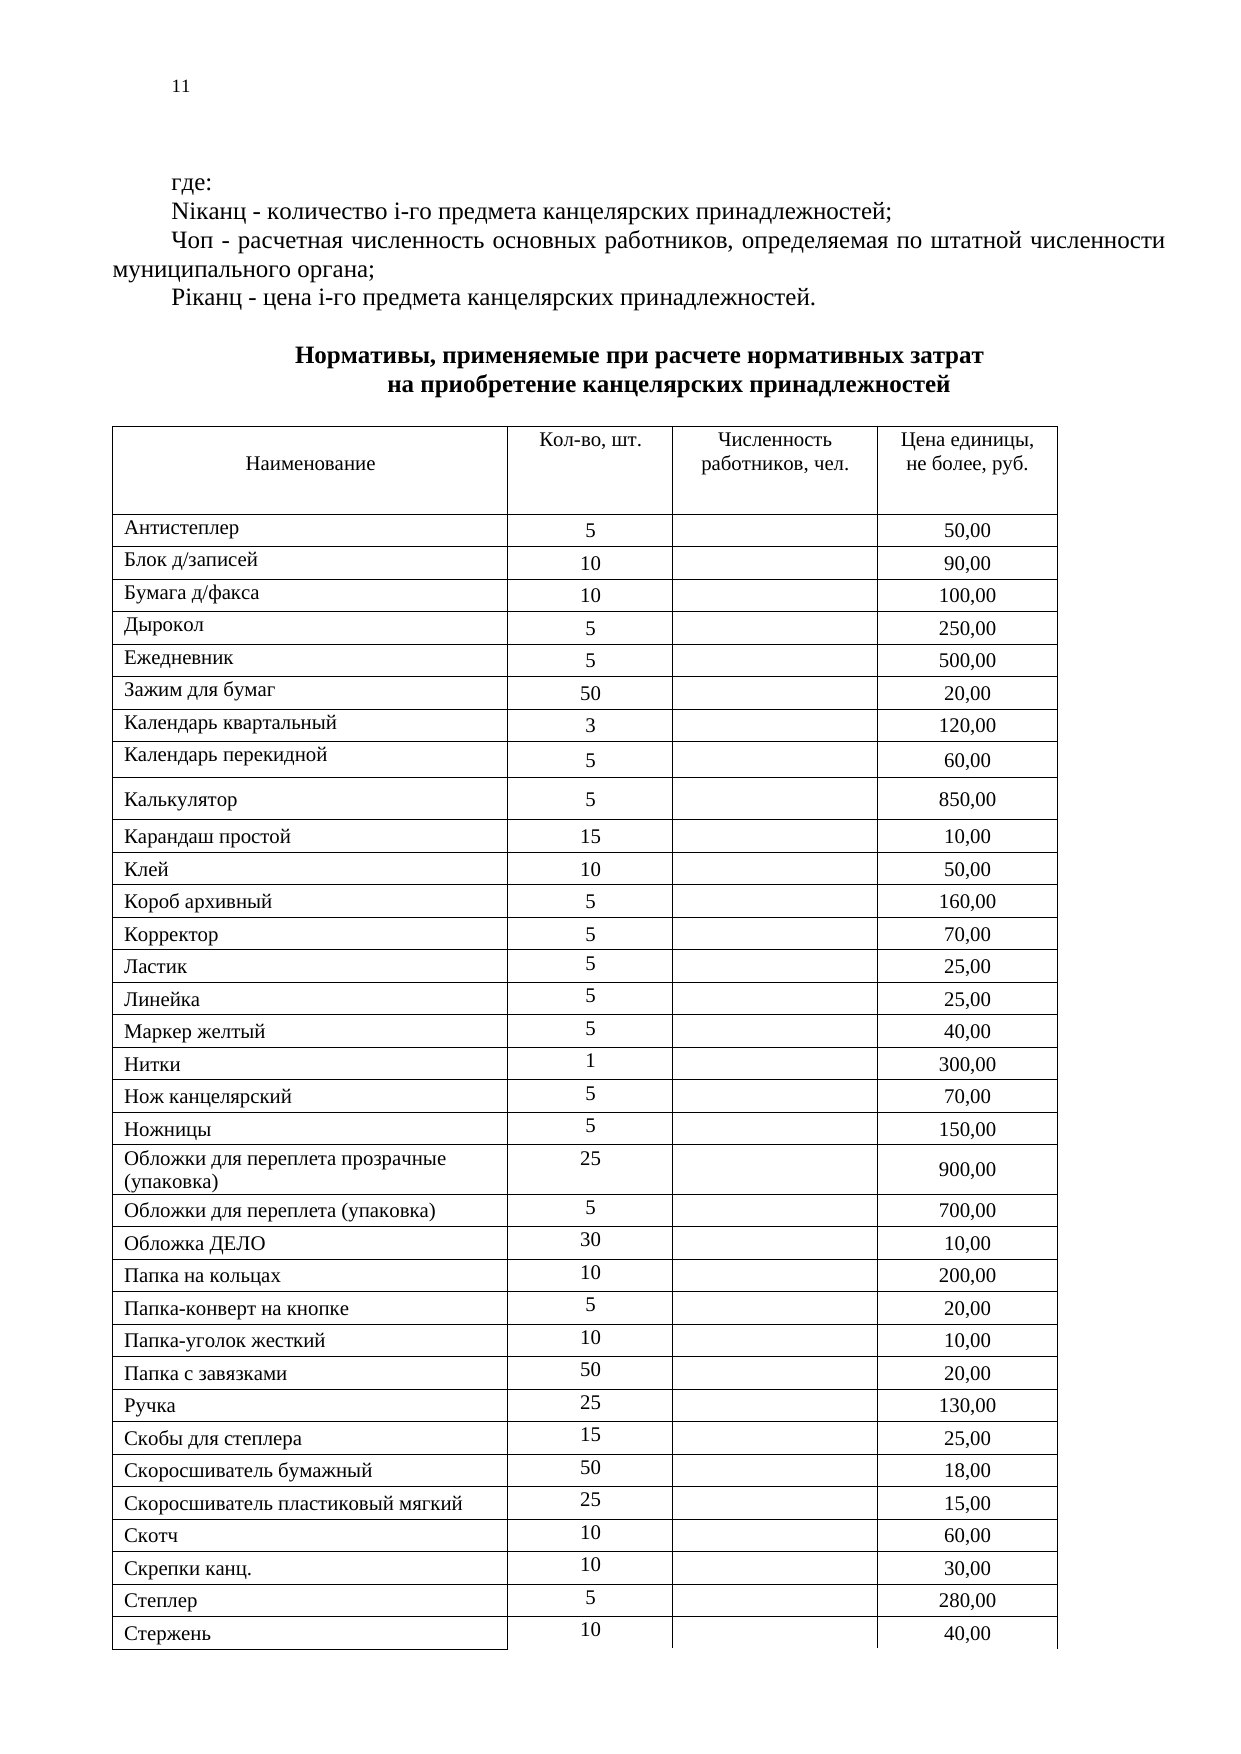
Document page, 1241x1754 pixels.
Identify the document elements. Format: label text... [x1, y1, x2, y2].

table_cell Обложки для переплета прозрачные (упаковка) [113, 1145, 507, 1193]
table_cell [673, 1617, 877, 1648]
table_cell 250,00 [878, 612, 1057, 644]
table_cell 60,00 [878, 1520, 1057, 1551]
table_cell 200,00 [878, 1260, 1057, 1291]
text Niканц - количество i-го предмета канцелярских принадлежностей; [112, 196, 1166, 225]
table_header Цена единицы, не более, руб. [878, 427, 1057, 514]
table_cell 5 [508, 885, 672, 917]
table_cell [673, 1487, 877, 1518]
table_cell 18,00 [878, 1455, 1057, 1486]
table_header Наименование [113, 427, 507, 514]
table_cell [673, 1552, 877, 1583]
table_cell 50 [508, 1357, 672, 1388]
table_cell Степлер [113, 1585, 507, 1616]
table_cell [673, 820, 877, 852]
table_cell Антистеплер [113, 515, 507, 546]
table_cell 5 [508, 1113, 672, 1144]
table_cell [673, 742, 877, 777]
table_cell Бумага д/факса [113, 580, 507, 611]
table_cell [673, 1015, 877, 1047]
table_cell 5 [508, 612, 672, 644]
table_cell 10,00 [878, 1325, 1057, 1356]
table_cell 5 [508, 1585, 672, 1616]
table_cell [673, 853, 877, 884]
table_cell Обложка ДЕЛО [113, 1227, 507, 1258]
table_cell 300,00 [878, 1048, 1057, 1079]
table_cell 25,00 [878, 950, 1057, 982]
table_cell 900,00 [878, 1145, 1057, 1193]
table_cell 60,00 [878, 742, 1057, 777]
table_cell 3 [508, 710, 672, 741]
table_cell 15 [508, 1422, 672, 1453]
table_cell 5 [508, 950, 672, 982]
table_cell 15 [508, 820, 672, 852]
table_cell 5 [508, 1292, 672, 1323]
table_cell [673, 1048, 877, 1079]
table_cell [673, 1520, 877, 1551]
table_cell 5 [508, 778, 672, 819]
text Нормативы, применяемые при расчете нормативных затрат [112, 340, 1166, 369]
table_cell Скоросшиватель пластиковый мягкий [113, 1487, 507, 1518]
table_cell [673, 1260, 877, 1291]
table_cell Календарь квартальный [113, 710, 507, 741]
table_cell 10 [508, 1325, 672, 1356]
table_header Численность работников, чел. [673, 427, 877, 514]
table_cell [673, 547, 877, 579]
table_cell Калькулятор [113, 778, 507, 819]
table_cell 25,00 [878, 983, 1057, 1014]
table_cell 5 [508, 983, 672, 1014]
table_cell 25 [508, 1145, 672, 1193]
table_cell Клей [113, 853, 507, 884]
table_cell [673, 1292, 877, 1323]
table_cell [673, 950, 877, 982]
table_cell 40,00 [878, 1015, 1057, 1047]
table_cell 50,00 [878, 853, 1057, 884]
table_cell 10,00 [878, 820, 1057, 852]
table_cell 90,00 [878, 547, 1057, 579]
table_cell [673, 710, 877, 741]
table_cell 70,00 [878, 918, 1057, 949]
table_cell Зажим для бумаг [113, 677, 507, 709]
table_cell 5 [508, 645, 672, 676]
table_cell 10 [508, 1260, 672, 1291]
text Piканц - цена i-го предмета канцелярских принадлежностей. [112, 282, 1166, 311]
text на приобретение канцелярских принадлежностей [112, 369, 1166, 397]
table_cell Папка-уголок жесткий [113, 1325, 507, 1356]
table_cell Папка на кольцах [113, 1260, 507, 1291]
table_cell 20,00 [878, 677, 1057, 709]
table_cell 15,00 [878, 1487, 1057, 1518]
table_cell Маркер желтый [113, 1015, 507, 1047]
table_cell [673, 1390, 877, 1421]
table_cell Скрепки канц. [113, 1552, 507, 1583]
table_cell 50 [508, 677, 672, 709]
table_cell [673, 1080, 877, 1112]
table_cell 5 [508, 1195, 672, 1226]
table_cell 40,00 [878, 1617, 1057, 1648]
table_cell 5 [508, 918, 672, 949]
table_cell Скобы для степлера [113, 1422, 507, 1453]
table_cell Карандаш простой [113, 820, 507, 852]
table_cell [673, 1585, 877, 1616]
table_cell [673, 612, 877, 644]
table_cell Ежедневник [113, 645, 507, 676]
table_cell Ластик [113, 950, 507, 982]
table_cell 25 [508, 1390, 672, 1421]
table_cell [673, 778, 877, 819]
table_cell [673, 918, 877, 949]
table_cell Стержень [113, 1617, 507, 1648]
table_cell [673, 1195, 877, 1226]
table_cell 10 [508, 853, 672, 884]
table_cell 10 [508, 1617, 672, 1648]
table_cell [673, 1145, 877, 1193]
table_cell 130,00 [878, 1390, 1057, 1421]
table_cell 5 [508, 1080, 672, 1112]
table_cell 70,00 [878, 1080, 1057, 1112]
table_cell Дырокол [113, 612, 507, 644]
table_cell Папка-конверт на кнопке [113, 1292, 507, 1323]
table_cell 50,00 [878, 515, 1057, 546]
table_cell 50 [508, 1455, 672, 1486]
table_cell 160,00 [878, 885, 1057, 917]
table_cell [673, 515, 877, 546]
table_cell [673, 1113, 877, 1144]
table_cell 20,00 [878, 1292, 1057, 1323]
table_cell [673, 580, 877, 611]
table_cell 280,00 [878, 1585, 1057, 1616]
text где: [112, 167, 1166, 196]
table_cell 25,00 [878, 1422, 1057, 1453]
table_cell 5 [508, 742, 672, 777]
table_cell Календарь перекидной [113, 742, 507, 777]
table_cell [673, 1357, 877, 1388]
table_cell Нож канцелярский [113, 1080, 507, 1112]
table_cell [673, 983, 877, 1014]
table_cell 150,00 [878, 1113, 1057, 1144]
table_cell 25 [508, 1487, 672, 1518]
table_cell [673, 1455, 877, 1486]
table_cell 500,00 [878, 645, 1057, 676]
table_cell [673, 645, 877, 676]
table_cell 120,00 [878, 710, 1057, 741]
table_cell 850,00 [878, 778, 1057, 819]
table_cell 100,00 [878, 580, 1057, 611]
table_cell [673, 1227, 877, 1258]
table_header Кол-во, шт. [508, 427, 672, 514]
table_cell Блок д/записей [113, 547, 507, 579]
table_cell [673, 677, 877, 709]
table_cell 10 [508, 1520, 672, 1551]
table_cell [673, 1422, 877, 1453]
table_cell 30,00 [878, 1552, 1057, 1583]
table_cell 10 [508, 547, 672, 579]
table_cell Скоросшиватель бумажный [113, 1455, 507, 1486]
table_cell Корректор [113, 918, 507, 949]
table_cell 700,00 [878, 1195, 1057, 1226]
table_cell Линейка [113, 983, 507, 1014]
table_cell [673, 885, 877, 917]
table_cell 20,00 [878, 1357, 1057, 1388]
table_cell 5 [508, 1015, 672, 1047]
table_cell 1 [508, 1048, 672, 1079]
text Чоп - расчетная численность основных работников, определяемая по штатной численности муниципального органа; [112, 225, 1166, 282]
table_cell Ножницы [113, 1113, 507, 1144]
table_cell Обложки для переплета (упаковка) [113, 1195, 507, 1226]
table_cell 10 [508, 1552, 672, 1583]
table_cell Нитки [113, 1048, 507, 1079]
table_cell 10 [508, 580, 672, 611]
table_cell Папка с завязками [113, 1357, 507, 1388]
table_cell 5 [508, 515, 672, 546]
table_cell 30 [508, 1227, 672, 1258]
table_cell [673, 1325, 877, 1356]
table_cell Скотч [113, 1520, 507, 1551]
table_cell 10,00 [878, 1227, 1057, 1258]
table_cell Короб архивный [113, 885, 507, 917]
table_cell Ручка [113, 1390, 507, 1421]
